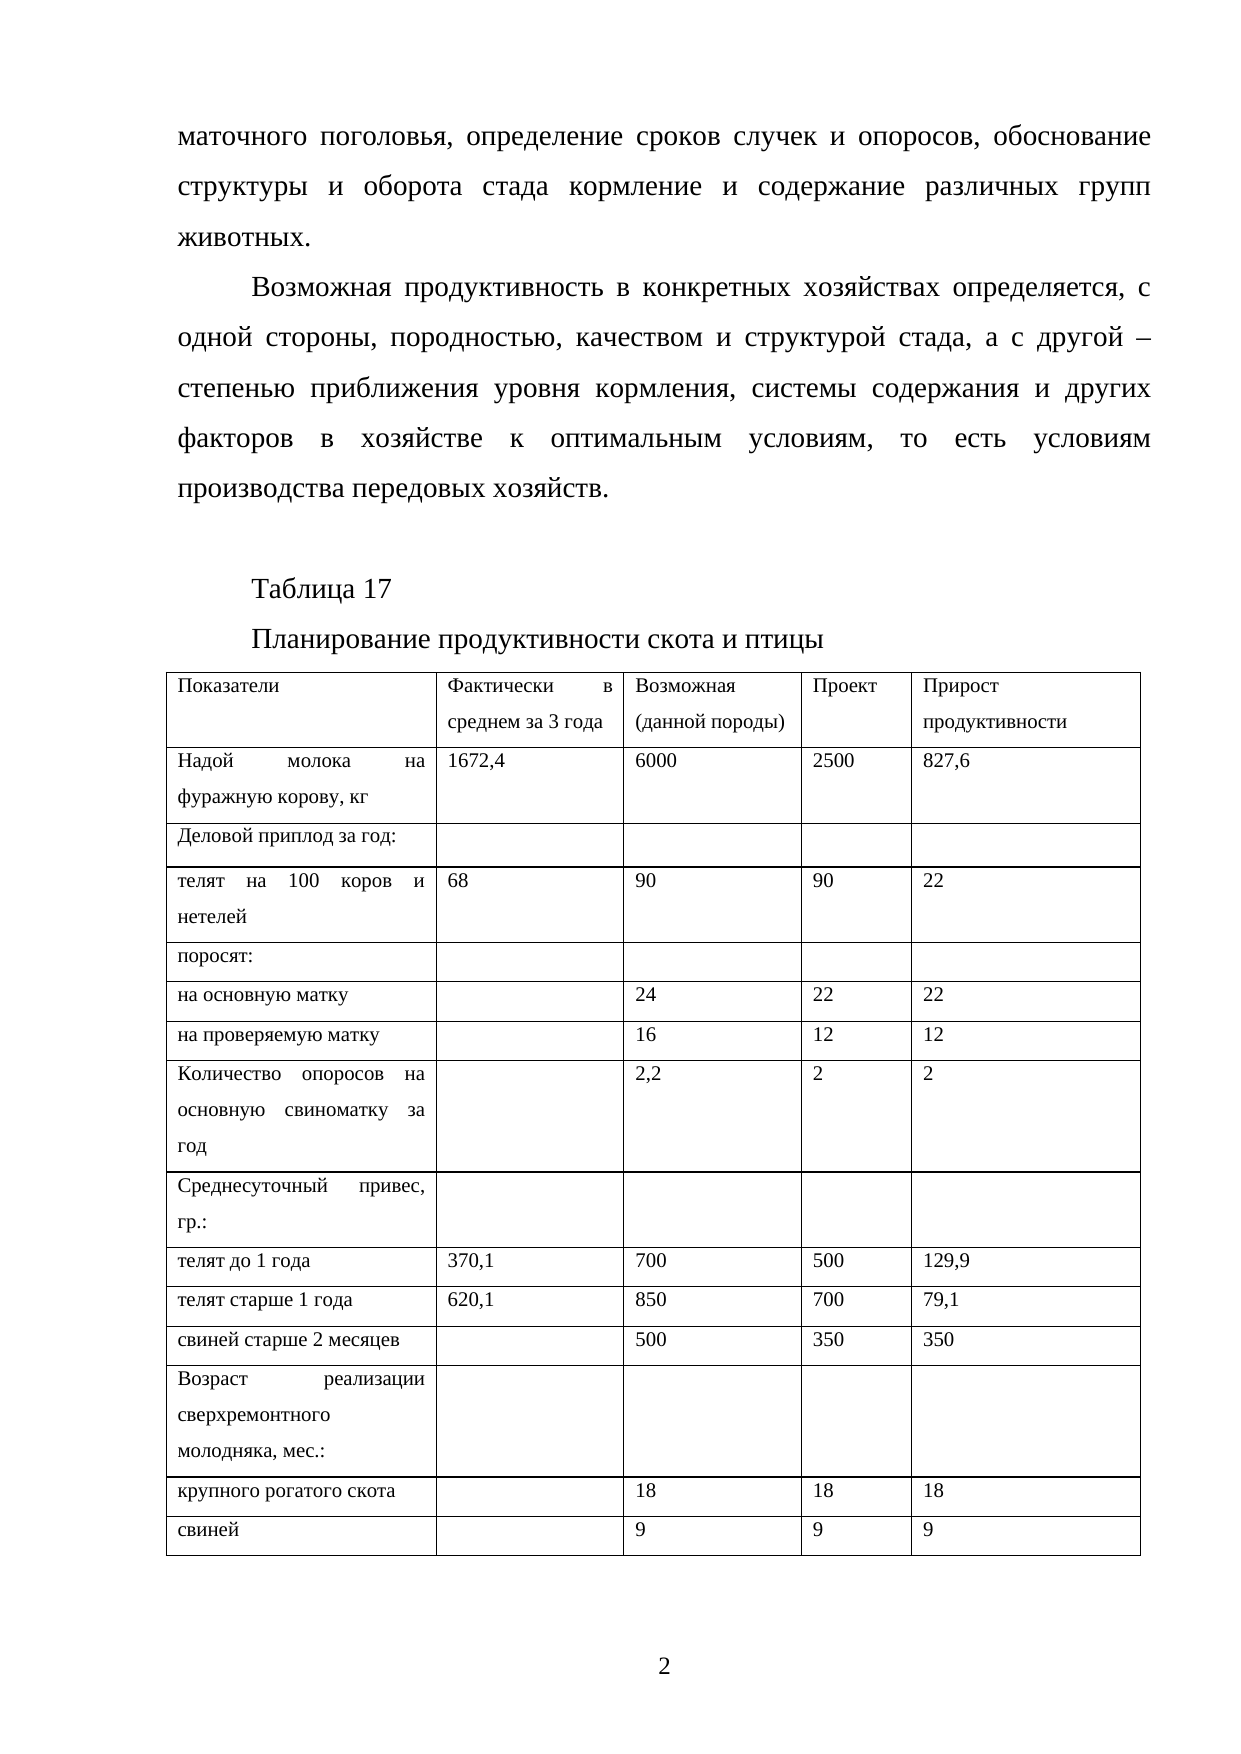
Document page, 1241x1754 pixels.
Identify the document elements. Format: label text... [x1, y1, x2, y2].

table_cell 12 [912, 1022, 1140, 1060]
table_cell 90 [802, 868, 911, 942]
table_cell 24 [624, 982, 801, 1021]
table_cell [802, 943, 911, 981]
table_cell 90 [624, 868, 801, 942]
table_cell 6000 [624, 748, 801, 822]
table_cell [912, 1173, 1140, 1247]
table_cell [624, 1366, 801, 1476]
table_cell 79,1 [912, 1287, 1140, 1326]
table_cell 850 [624, 1287, 801, 1326]
table_cell Надой молока на фуражную корову, кг [167, 748, 436, 822]
table_cell на основную матку [167, 982, 436, 1021]
table_cell [802, 1366, 911, 1476]
table_cell 12 [802, 1022, 911, 1060]
table_cell Среднесуточный привес, гр.: [167, 1173, 436, 1247]
table_cell 18 [802, 1478, 911, 1516]
table_cell [437, 1022, 623, 1060]
table_cell 18 [912, 1478, 1140, 1516]
table_cell [624, 1173, 801, 1247]
table_cell 827,6 [912, 748, 1140, 822]
table_cell [624, 943, 801, 981]
table_cell [437, 1366, 623, 1476]
table_cell 9 [802, 1517, 911, 1555]
table_header Возможная (данной породы) [624, 673, 801, 747]
table_header Проект [802, 673, 911, 747]
table_cell Возраст реализации сверхремонтного молодняка, мес.: [167, 1366, 436, 1476]
table_cell 700 [624, 1248, 801, 1286]
table_cell свиней старше 2 месяцев [167, 1327, 436, 1365]
table_cell 9 [912, 1517, 1140, 1555]
table_cell 2,2 [624, 1061, 801, 1171]
table_cell 22 [912, 982, 1140, 1021]
table_cell 2 [912, 1061, 1140, 1171]
table_cell [437, 1173, 623, 1247]
text Планирование продуктивности скота и птицы [177, 621, 1152, 655]
table_cell крупного рогатого скота [167, 1478, 436, 1516]
table_cell [437, 824, 623, 866]
table_cell 68 [437, 868, 623, 942]
table_cell свиней [167, 1517, 436, 1555]
table_cell 500 [802, 1248, 911, 1286]
table_cell [912, 1366, 1140, 1476]
table_cell 18 [624, 1478, 801, 1516]
table_cell 370,1 [437, 1248, 623, 1286]
table_header Фактически в среднем за 3 года [437, 673, 623, 747]
table_cell 500 [624, 1327, 801, 1365]
table_cell 9 [624, 1517, 801, 1555]
table_cell 22 [802, 982, 911, 1021]
table_cell 350 [802, 1327, 911, 1365]
table_cell на проверяемую матку [167, 1022, 436, 1060]
table_cell [437, 1478, 623, 1516]
table_cell Деловой приплод за год: [167, 824, 436, 866]
table_cell 22 [912, 868, 1140, 942]
table_cell [912, 824, 1140, 866]
table_cell поросят: [167, 943, 436, 981]
table_header Прирост продуктивности [912, 673, 1140, 747]
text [177, 118, 1152, 252]
table_cell [437, 1327, 623, 1365]
table_cell [437, 982, 623, 1021]
table_cell телят на 100 коров и нетелей [167, 868, 436, 942]
table_cell 350 [912, 1327, 1140, 1365]
table_cell 620,1 [437, 1287, 623, 1326]
table_cell 16 [624, 1022, 801, 1060]
table_cell [624, 824, 801, 866]
table_cell [912, 943, 1140, 981]
table_cell 1672,4 [437, 748, 623, 822]
text Возможная продуктивность в конкретных хозяйствах определяется, с одной стороны, породностью, качеством и структурой стада, а с другой – степенью приближения уровня кормления, системы содержания и других факторов в хозяйстве к оптимальным условиям, то есть условиям производства передовых хозяйств. [177, 269, 1152, 504]
table_header Показатели [167, 673, 436, 747]
table_cell [802, 824, 911, 866]
table_cell 129,9 [912, 1248, 1140, 1286]
table_cell [437, 943, 623, 981]
table_cell [437, 1061, 623, 1171]
table_cell Количество опоросов на основную свиноматку за год [167, 1061, 436, 1171]
table_cell 700 [802, 1287, 911, 1326]
table_cell [437, 1517, 623, 1555]
table_cell [802, 1173, 911, 1247]
text Таблица 17 [177, 571, 1152, 604]
table_cell 2 [802, 1061, 911, 1171]
table_cell телят до 1 года [167, 1248, 436, 1286]
table_cell телят старше 1 года [167, 1287, 436, 1326]
table_cell 2500 [802, 748, 911, 822]
